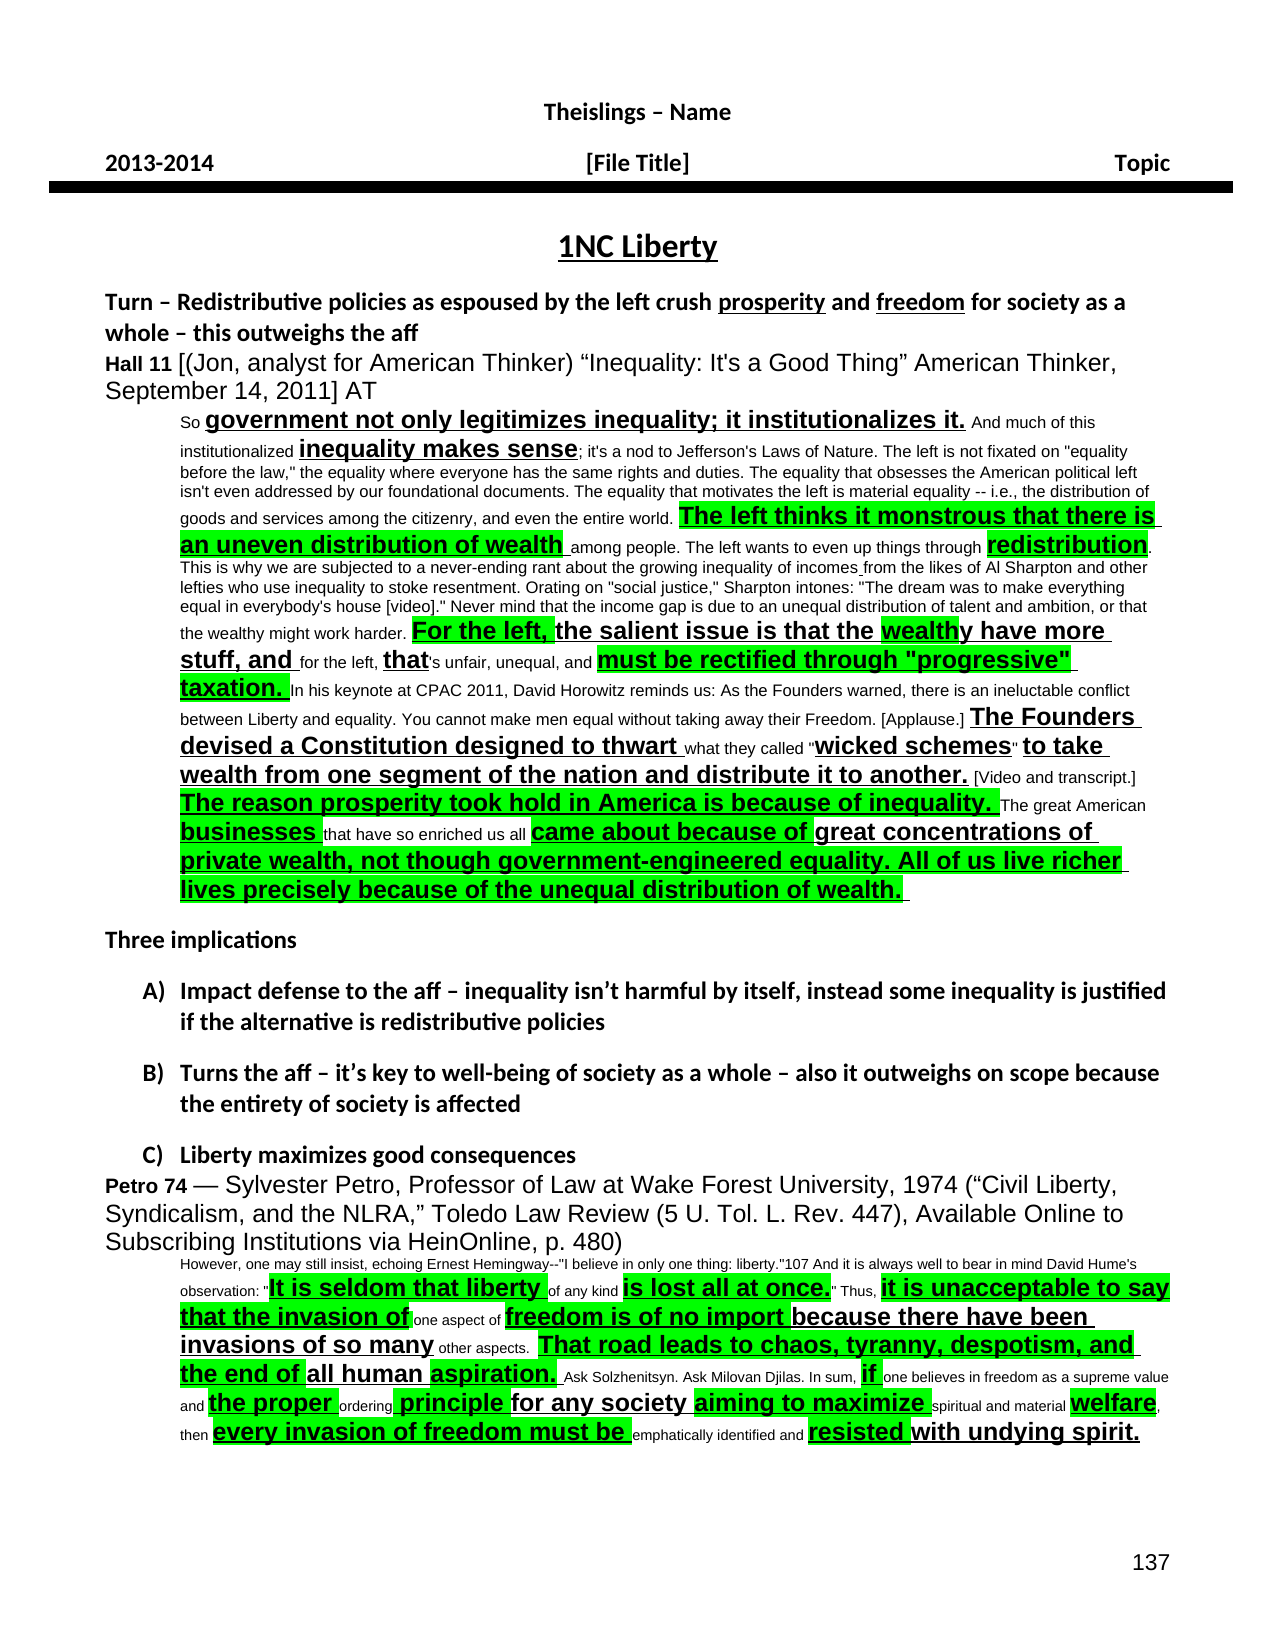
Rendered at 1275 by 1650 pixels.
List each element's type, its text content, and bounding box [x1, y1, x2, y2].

text So government not only legitimizes inequality; it institutionalizes it. And much of this institutionalized inequality makes sense; it's a nod to Jefferson's Laws of Nature. The left is not fixated on "equality before the law," the equality where everyone has the same rights and duties. The equality that obsesses the American political left isn't even addressed by our foundational documents. The equality that motivates the left is material equality -- i.e., the distribution of goods and services among the citizenry, and even the entire world. The left thinks it monstrous that there is an uneven distribution of wealth among people. The left wants to even up things through redistribution. This is why we are subjected to a never-ending rant about the growing inequality of incomes from the likes of Al Sharpton and other lefties who use inequality to stoke resentment. Orating on "social justice," Sharpton intones: "The dream was to make everything equal in everybody's house [video]." Never mind that the income gap is due to an unequal distribution of talent and ambition, or that the wealthy might work harder. For the left, the salient issue is that the wealthy have more stuff, and for the left, that's unfair, unequal, and must be rectified through "progressive" taxation. In his keynote at CPAC 2011, David Horowitz reminds us: As the Founders warned, there is an ineluctable conflict between Liberty and equality. You cannot make men equal without taking away their Freedom. [Applause.] The Founders devised a Constitution designed to thwart what they called "wicked schemes" to take wealth from one segment of the nation and distribute it to another. [Video and transcript.] The reason prosperity took hold in America is because of inequality. The great American businesses that have so enriched us all came about because of great concentrations of private wealth, not though government-engineered equality. All of us live richer lives precisely because of the unequal distribution of wealth. [180, 405, 1170, 903]
subtitle Turn – Redistributive policies as espoused by the left crush prosperity and freedom for society as a whole – this outweighs the aff [105, 286, 1170, 347]
subtitle Liberty maximizes good consequences [142, 1139, 1170, 1170]
subtitle Turns the aff – it’s key to well-being of society as a whole – also it outweighs on scope because the entirety of society is affected [142, 1057, 1170, 1118]
text Hall 11 [(Jon, analyst for American Thinker) “Inequality: It's a Good Thing” American Thinker, September 14, 2011] AT [105, 347, 1170, 405]
subtitle 1NC Liberty [105, 225, 1170, 266]
text Petro 74 — Sylvester Petro, Professor of Law at Wake Forest University, 1974 (“Civil Liberty, Syndicalism, and the NLRA,” Toledo Law Review (5 U. Tol. L. Rev. 447), Available Online to Subscribing Institutions via HeinOnline, p. 480) [105, 1170, 1170, 1256]
subtitle Three implications [105, 924, 1170, 955]
text However, one may still insist, echoing Ernest Hemingway--"I believe in only one thing: liberty."107 And it is always well to bear in mind David Hume's observation: "It is seldom that liberty of any kind is lost all at once." Thus, it is unacceptable to say that the invasion of one aspect of freedom is of no import because there have been invasions of so many other aspects. That road leads to chaos, tyranny, despotism, and the end of all human aspiration. Ask Solzhenitsyn. Ask Milovan Djilas. In sum, if one believes in freedom as a supreme value and the proper ordering principle for any society aiming to maximize spiritual and material welfare, then every invasion of freedom must be emphatically identified and resisted with undying spirit. [180, 1256, 1170, 1445]
subtitle Impact defense to the aff – inequality isn’t harmful by itself, instead some inequality is justified if the alternative is redistributive policies [142, 976, 1170, 1037]
